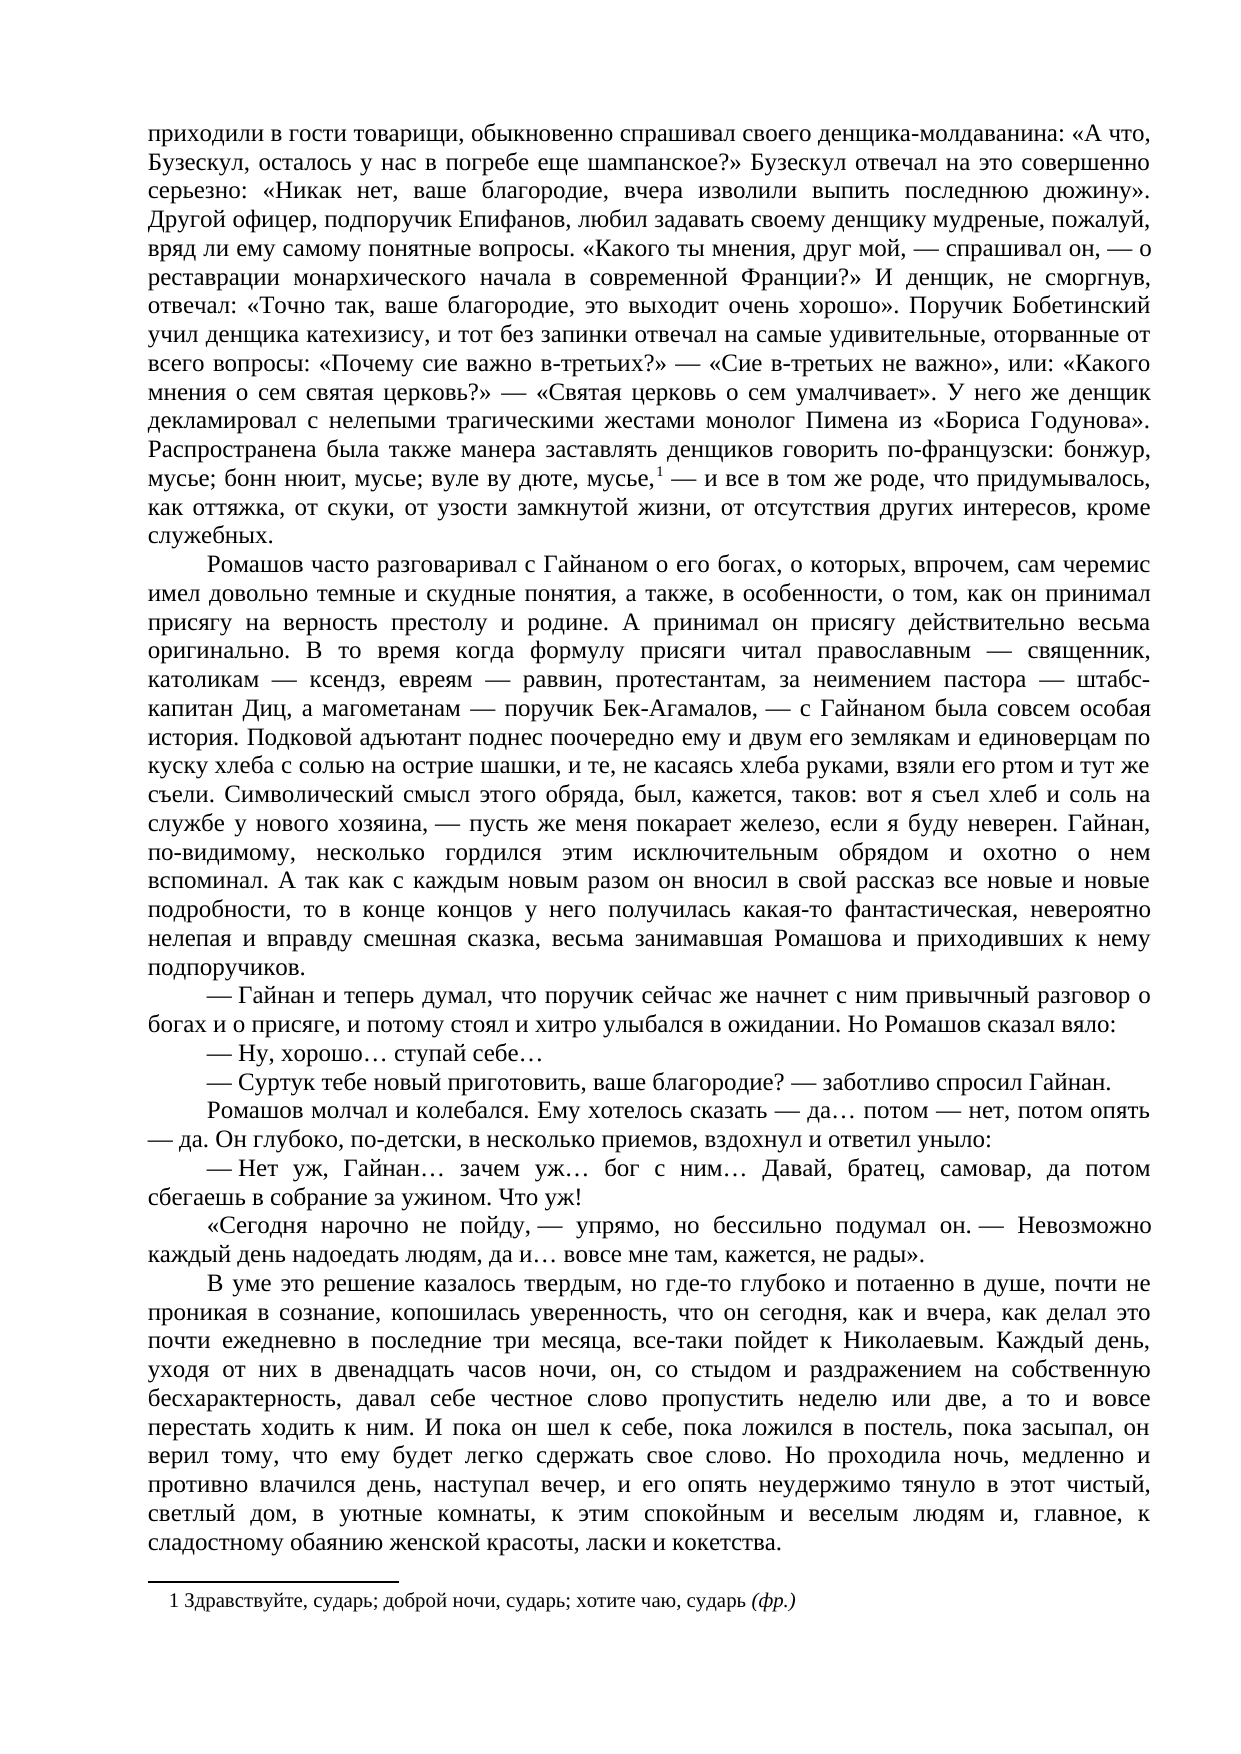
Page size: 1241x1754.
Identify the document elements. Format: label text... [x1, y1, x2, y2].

text Ромашов молчал и колебался. Ему хотелось сказать — да… потом — нет, потом опять — да. Он глубоко, по-детски, в несколько приемов, вздохнул и ответил уныло: [148, 1096, 1152, 1153]
text В уме это решение казалось твердым, но где-то глубоко и потаенно в душе, почти не проникая в сознание, копошилась уверенность, что он сегодня, как и вчера, как делал это почти ежедневно в последние три месяца, все-таки пойдет к Николаевым. Каждый день, уходя от них в двенадцать часов ночи, он, со стыдом и раздражением на собственную бесхарактерность, давал себе честное слово пропустить неделю или две, а то и вовсе перестать ходить к ним. И пока он шел к себе, пока ложился в постель, пока засыпал, он верил тому, что ему будет легко сдержать свое слово. Но проходила ночь, медленно и противно влачился день, наступал вечер, и его опять неудержимо тянуло в этот чистый, светлый дом, в уютные комнаты, к этим спокойным и веселым людям и, главное, к сладостному обаянию женской красоты, ласки и кокетства. [148, 1268, 1152, 1556]
text — Гайнан и теперь думал, что поручик сейчас же начнет с ним привычный разговор о богах и о присяге, и потому стоял и хитро улыбался в ожидании. Но Ромашов сказал вяло: [148, 981, 1152, 1038]
text — Суртук тебе новый приготовить, ваше благородие? — заботливо спросил Гайнан. [148, 1067, 1152, 1096]
text — Ну, хорошо… ступай себе… [148, 1038, 1152, 1067]
text Ромашов часто разговаривал с Гайнаном о его богах, о которых, впрочем, сам черемис имел довольно темные и скудные понятия, а также, в особенности, о том, как он принимал присягу на верность престолу и родине. А принимал он присягу действительно весьма оригинально. В то время когда формулу присяги читал православным — священник, католикам — ксендз, евреям — раввин, протестантам, за неимением пастора — штабс-капитан Диц, а магометанам — поручик Бек-Агамалов, — с Гайнаном была совсем особая история. Подковой адъютант поднес поочередно ему и двум его землякам и единоверцам по куску хлеба с солью на острие шашки, и те, не касаясь хлеба руками, взяли его ртом и тут же съели. Символический смысл этого обряда, был, кажется, таков: вот я съел хлеб и соль на службе у нового хозяина, — пусть же меня покарает железо, если я буду неверен. Гайнан, по-видимому, несколько гордился этим исключительным обрядом и охотно о нем вспоминал. А так как с каждым новым разом он вносил в свой рассказ все новые и новые подробности, то в конце концов у него получилась какая-то фантастическая, невероятно нелепая и вправду смешная сказка, весьма занимавшая Ромашова и приходивших к нему подпоручиков. [148, 549, 1152, 981]
text «Сегодня нарочно не пойду, — упрямо, но бессильно подумал он. — Невозможно каждый день надоедать людям, да и… вовсе мне там, кажется, не рады». [148, 1211, 1152, 1268]
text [148, 118, 1152, 549]
text — Нет уж, Гайнан… зачем уж… бог с ним… Давай, братец, самовар, да потом сбегаешь в собрание за ужином. Что уж! [148, 1153, 1152, 1211]
